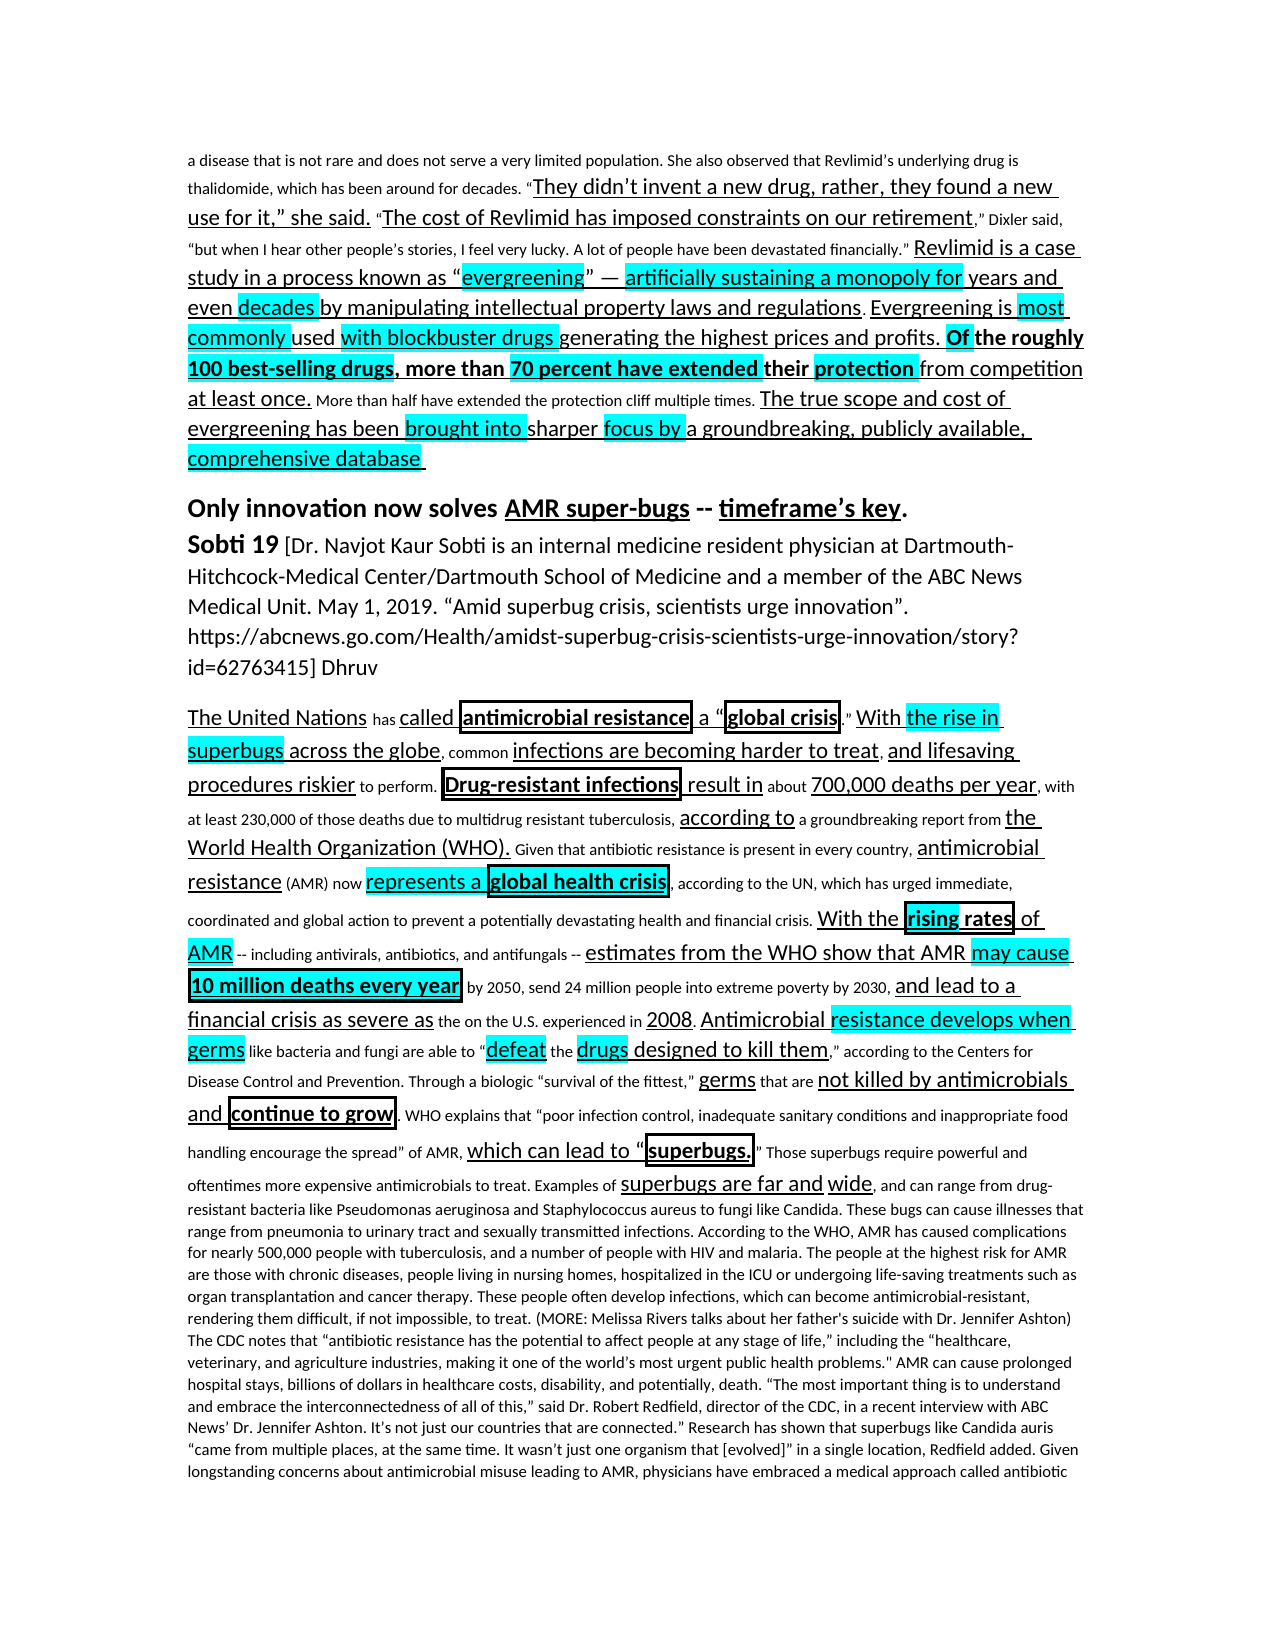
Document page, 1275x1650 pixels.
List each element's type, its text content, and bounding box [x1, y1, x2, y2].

text Sobti 19 [Dr. Navjot Kaur Sobti is an internal medicine resident physician at Dartmouth-Hitchcock-Medical Center/Dartmouth School of Medicine and a member of the ABC News Medical Unit. May 1, 2019. “Amid superbug crisis, scientists urge innovation”. https://abcnews.go.com/Health/amidst-superbug-crisis-scientists-urge-innovation/story?id=62763415] Dhruv [187, 527, 1087, 681]
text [187, 699, 1087, 1482]
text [187, 150, 1087, 472]
subtitle Only innovation now solves AMR super-bugs -- timeframe’s key. [187, 491, 1087, 524]
